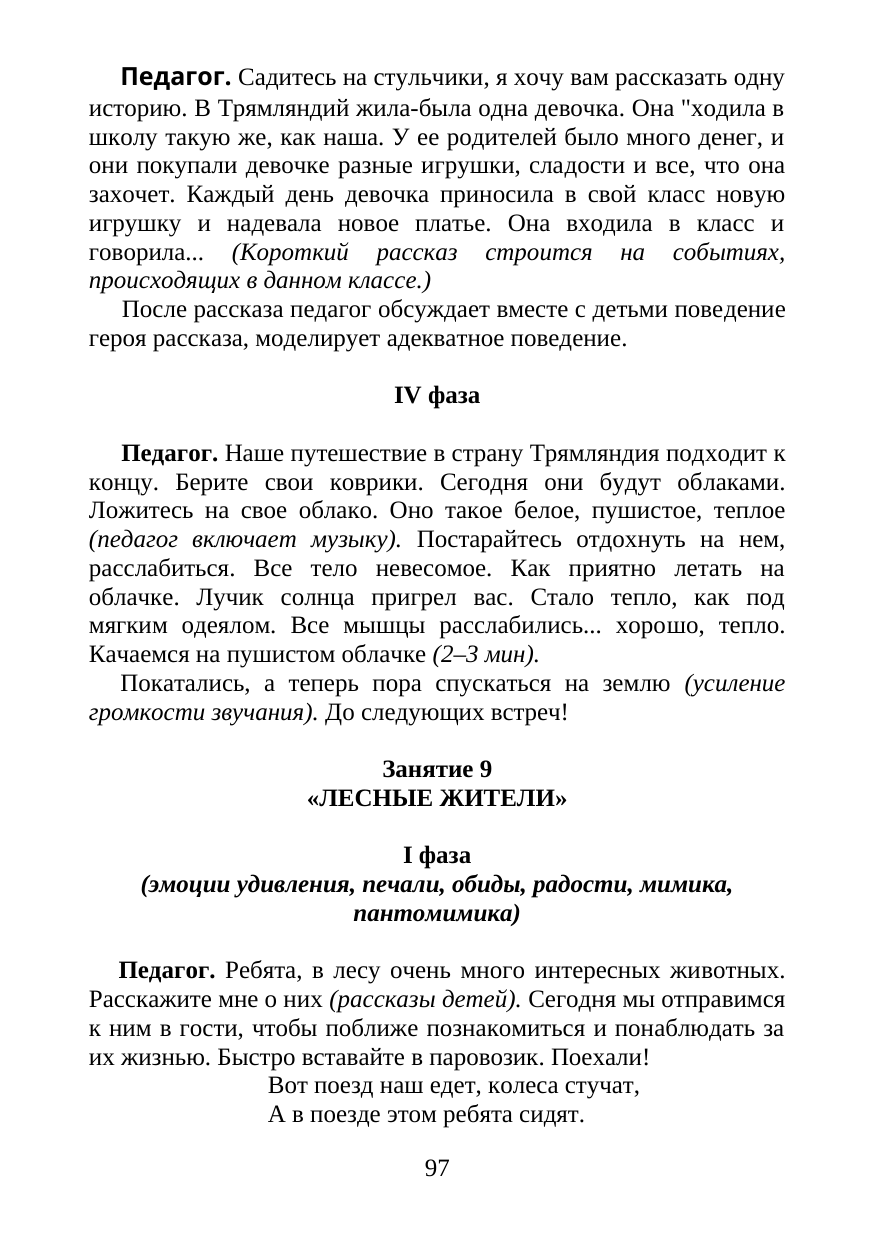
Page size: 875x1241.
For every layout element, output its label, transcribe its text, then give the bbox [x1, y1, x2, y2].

text Педагог. Садитесь на стульчики, я хочу вам рассказать одну историю. В Трямляндий жила-была одна девочка. Она "ходила в школу такую же, как наша. У ее родителей было много денег, и они покупали девочке разные игрушки, сладости и все, что она захочет. Каждый день девочка приносила в свой класс новую игрушку и надевала новое платье. Она входила в класс и говорила... (Короткий рассказ строится на событиях, происходящих в данном классе.) [89, 59, 785, 294]
text Занятие 9 [89, 754, 785, 783]
text I фаза [89, 841, 785, 869]
text А в поезде этом ребята сидят. [236, 1099, 785, 1128]
text IV фаза [89, 381, 785, 409]
text Педагог. Наше путешествие в страну Трямляндия подходит к концу. Берите свои коврики. Сегодня они будут облаками. Ложитесь на свое облако. Оно такое белое, пушистое, теплое (педагог включает музыку). Постарайтесь отдохнуть на нем, расслабиться. Все тело невесомое. Как приятно летать на облачке. Лучик солнца пригрел вас. Стало тепло, как под мягким одеялом. Все мышцы расслабились... хорошо, тепло. Качаемся на пушистом облачке (2–3 мин). [89, 438, 785, 668]
text «ЛЕСНЫЕ ЖИТЕЛИ» [89, 783, 785, 812]
text Покатались, а теперь пора спускаться на землю (усиление громкости звучания). До следующих встреч! [89, 668, 785, 726]
text После рассказа педагог обсуждает вместе с детьми поведение героя рассказа, моделирует адекватное поведение. [89, 294, 785, 352]
text (эмоции удивления, печали, обиды, радости, мимика, пантомимика) [89, 869, 785, 927]
text Вот поезд наш едет, колеса стучат, [236, 1071, 785, 1099]
text Педагог. Ребята, в лесу очень много интересных животных. Расскажите мне о них (рассказы детей). Сегодня мы отправимся к ним в гости, чтобы поближе познакомиться и понаблюдать за их жизнью. Быстро вставайте в паровозик. Поехали! [89, 956, 785, 1071]
